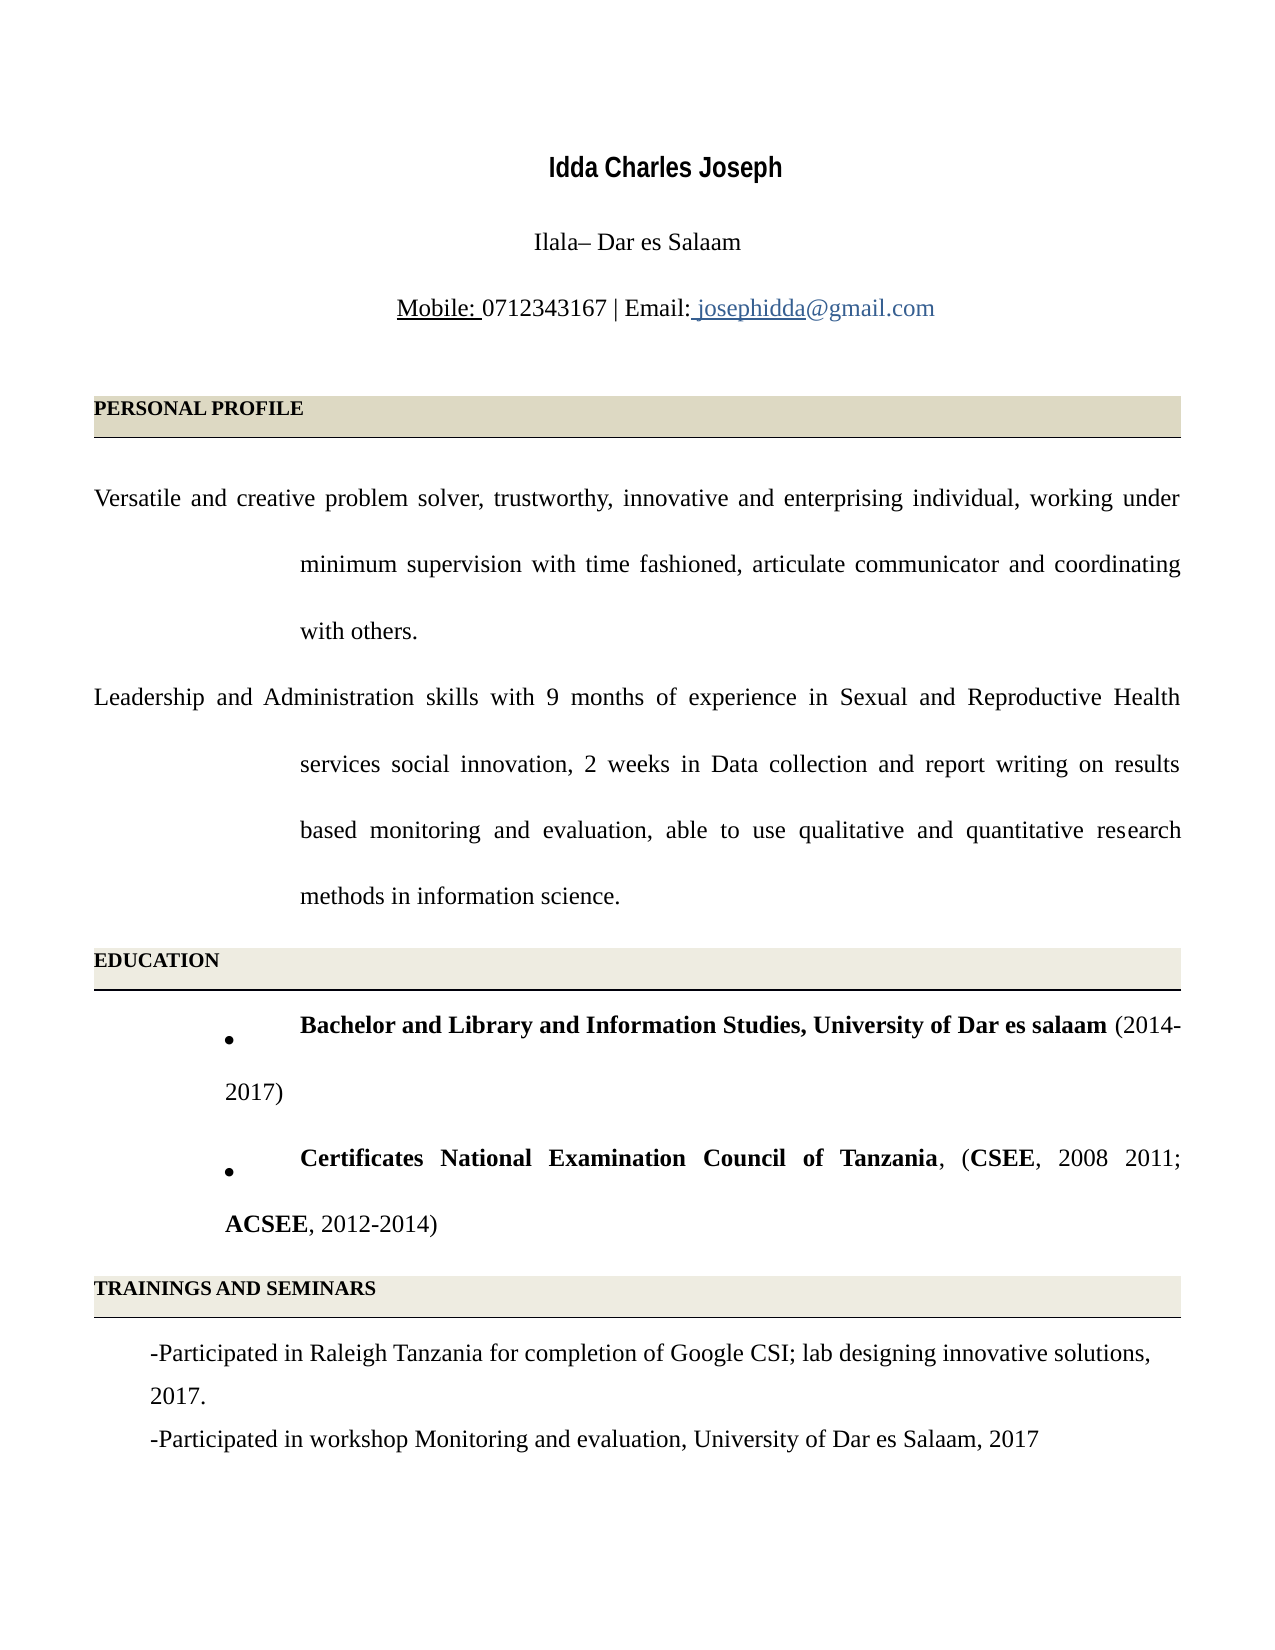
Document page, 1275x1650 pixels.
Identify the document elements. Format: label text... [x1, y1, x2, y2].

text Mobile: 0712343167 | Email: josephidda@gmail.com [150, 293, 1181, 337]
list Certificates National Examination Council of Tanzania, (CSEE, 2008 2011; ACSEE, 2012-2014) [225, 1143, 1181, 1254]
text Idda Charles Joseph [150, 150, 1181, 217]
text PERSONAL PROFILE [94, 396, 1181, 437]
text -Participated in workshop Monitoring and evaluation, University of Dar es Salaam, 2017 [150, 1424, 1125, 1469]
text EDUCATION [94, 948, 1181, 989]
text Ilala– Dar es Salaam [94, 227, 1181, 271]
text Versatile and creative problem solver, trustworthy, innovative and enterprising individual, working under minimum supervision with time fashioned, articulate communicator and coordinating with others. [94, 483, 1181, 660]
text Leadership and Administration skills with 9 months of experience in Sexual and Reproductive Health services social innovation, 2 weeks in Data collection and report writing on results based monitoring and evaluation, able to use qualitative and quantitative research methods in information science. [94, 682, 1181, 926]
text TRAININGS AND SEMINARS [94, 1276, 1181, 1317]
text -Participated in Raleigh Tanzania for completion of Google CSI; lab designing innovative solutions, 2017. [150, 1338, 1181, 1410]
list Bachelor and Library and Information Studies, University of Dar es salaam (2014-2017) [225, 1010, 1181, 1121]
